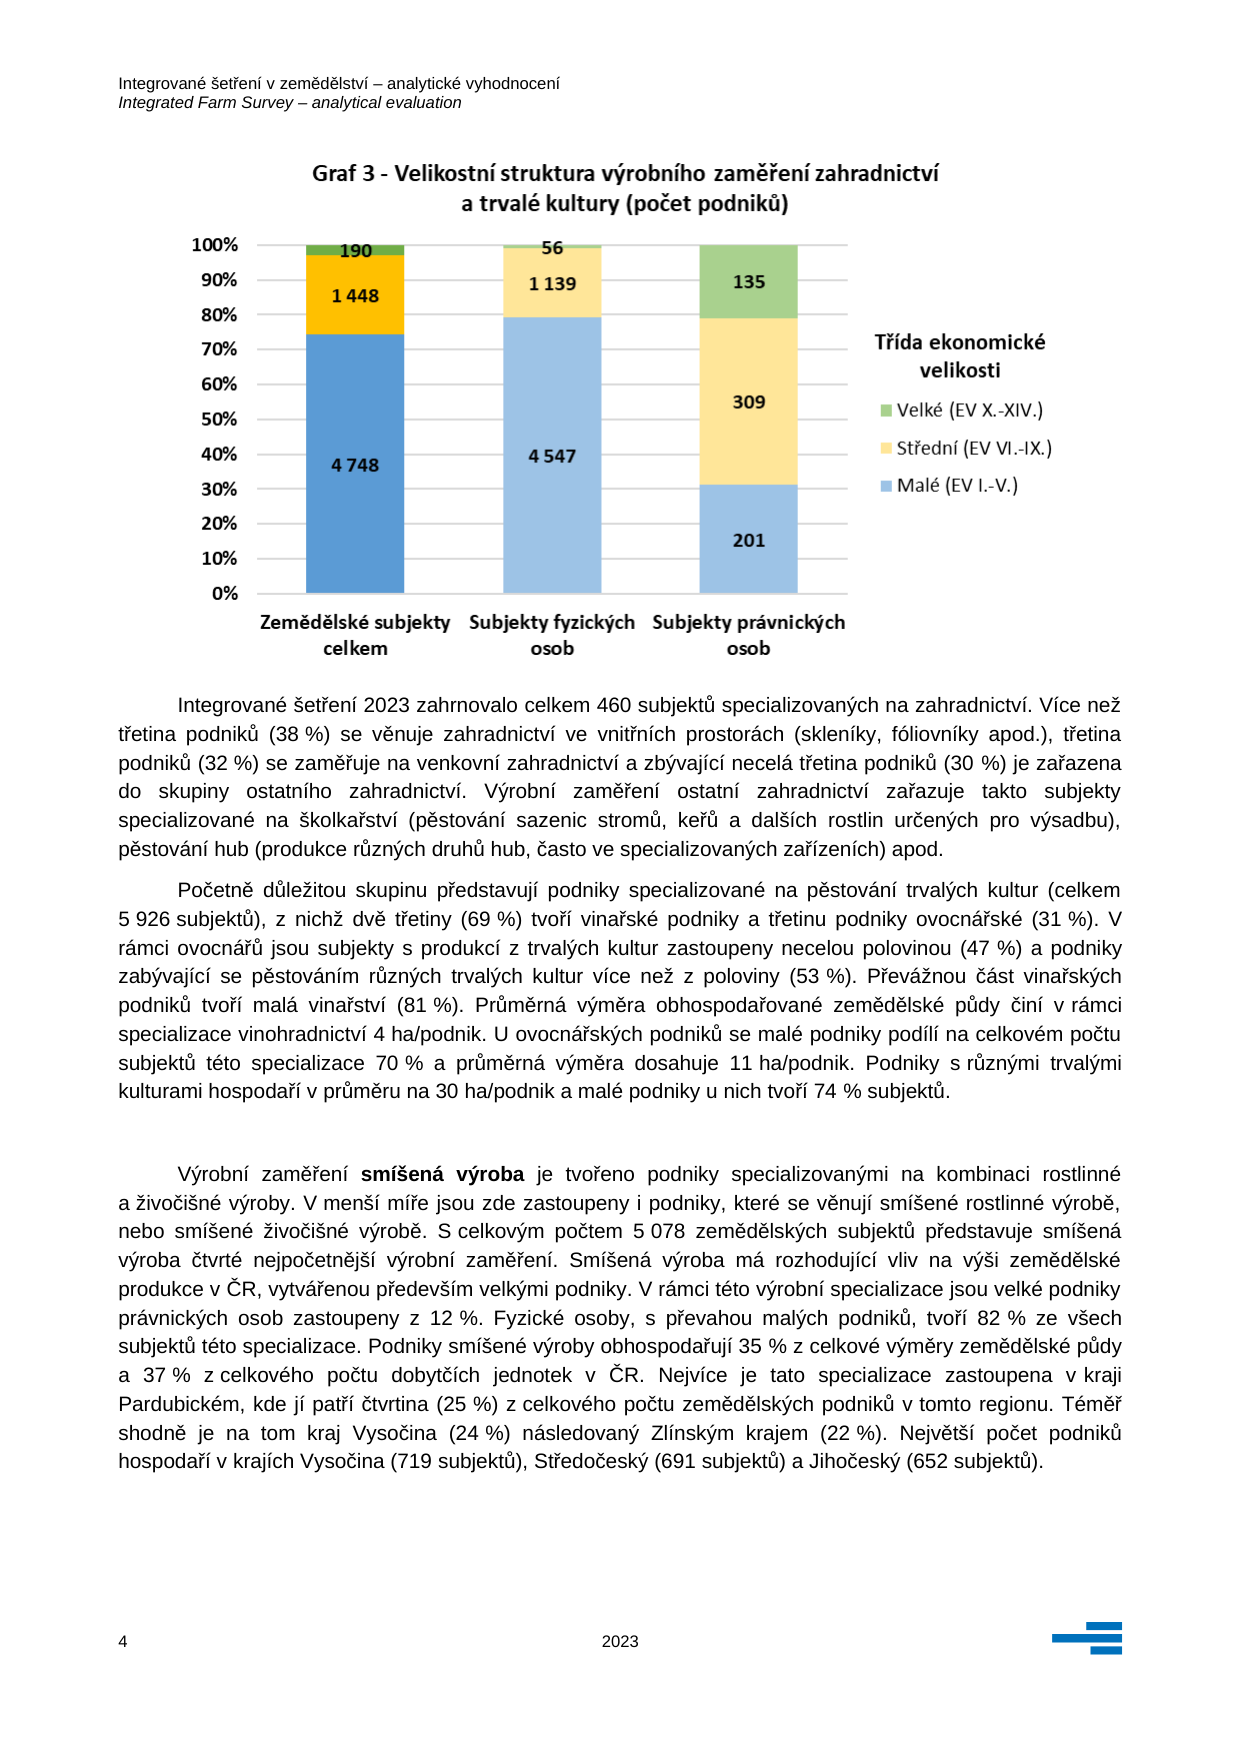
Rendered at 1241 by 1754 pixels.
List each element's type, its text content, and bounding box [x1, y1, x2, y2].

picture [1051, 1621, 1123, 1655]
text Integrované šetření 2023 zahrnovalo celkem 460 subjektů specializovaných na zahradnictví. Více než třetina podniků (38 %) se věnuje zahradnictví ve vnitřních prostorách (skleníky, fóliovníky apod.), třetina podniků (32 %) se zaměřuje na venkovní zahradnictví a zbývající necelá třetina podniků (30 %) je zařazena do skupiny ostatního zahradnictví. Výrobní zaměření ostatní zahradnictví zařazuje takto subjekty specializované na školkařství (pěstování sazenic stromů, keřů a dalších rostlin určených pro výsadbu), pěstování hub (produkce různých druhů hub, často ve specializovaných zařízeních) apod. [118, 693, 1122, 861]
text Početně důležitou skupinu představují podniky specializované na pěstování trvalých kultur (celkem 5 926 subjektů), z nichž dvě třetiny (69 %) tvoří vinařské podniky a třetinu podniky ovocnářské (31 %). V rámci ovocnářů jsou subjekty s produkcí z trvalých kultur zastoupeny necelou polovinou (47 %) a podniky zabývající se pěstováním různých trvalých kultur více než z poloviny (53 %). Převážnou část vinařských podniků tvoří malá vinařství (81 %). Průměrná výměra obhospodařované zemědělské půdy činí v rámci specializace vinohradnictví 4 ha/podnik. U ovocnářských podniků se malé podniky podílí na celkovém počtu subjektů této specializace 70 % a průměrná výměra dosahuje 11 ha/podnik. Podniky s různými trvalými kulturami hospodaří v průměru na 30 ha/podnik a malé podniky u nich tvoří 74 % subjektů. [118, 878, 1122, 1103]
picture [177, 142, 1073, 675]
text Výrobní zaměření smíšená výroba je tvořeno podniky specializovanými na kombinaci rostlinné a živočišné výroby. V menší míře jsou zde zastoupeny i podniky, které se věnují smíšené rostlinné výrobě, nebo smíšené živočišné výrobě. S celkovým počtem 5 078 zemědělských subjektů představuje smíšená výroba čtvrté nejpočetnější výrobní zaměření. Smíšená výroba má rozhodující vliv na výši zemědělské produkce v ČR, vytvářenou především velkými podniky. V rámci této výrobní specializace jsou velké podniky právnických osob zastoupeny z 12 %. Fyzické osoby, s převahou malých podniků, tvoří 82 % ze všech subjektů této specializace. Podniky smíšené výroby obhospodařují 35 % z celkové výměry zemědělské půdy a 37 % z celkového počtu dobytčích jednotek v ČR. Nejvíce je tato specializace zastoupena v kraji Pardubickém, kde jí patří čtvrtina (25 %) z celkového počtu zemědělských podniků v tomto regionu. Téměř shodně je na tom kraj Vysočina (24 %) následovaný Zlínským krajem (22 %). Největší počet podniků hospodaří v krajích Vysočina (719 subjektů), Středočeský (691 subjektů) a Jihočeský (652 subjektů). [118, 1162, 1122, 1473]
